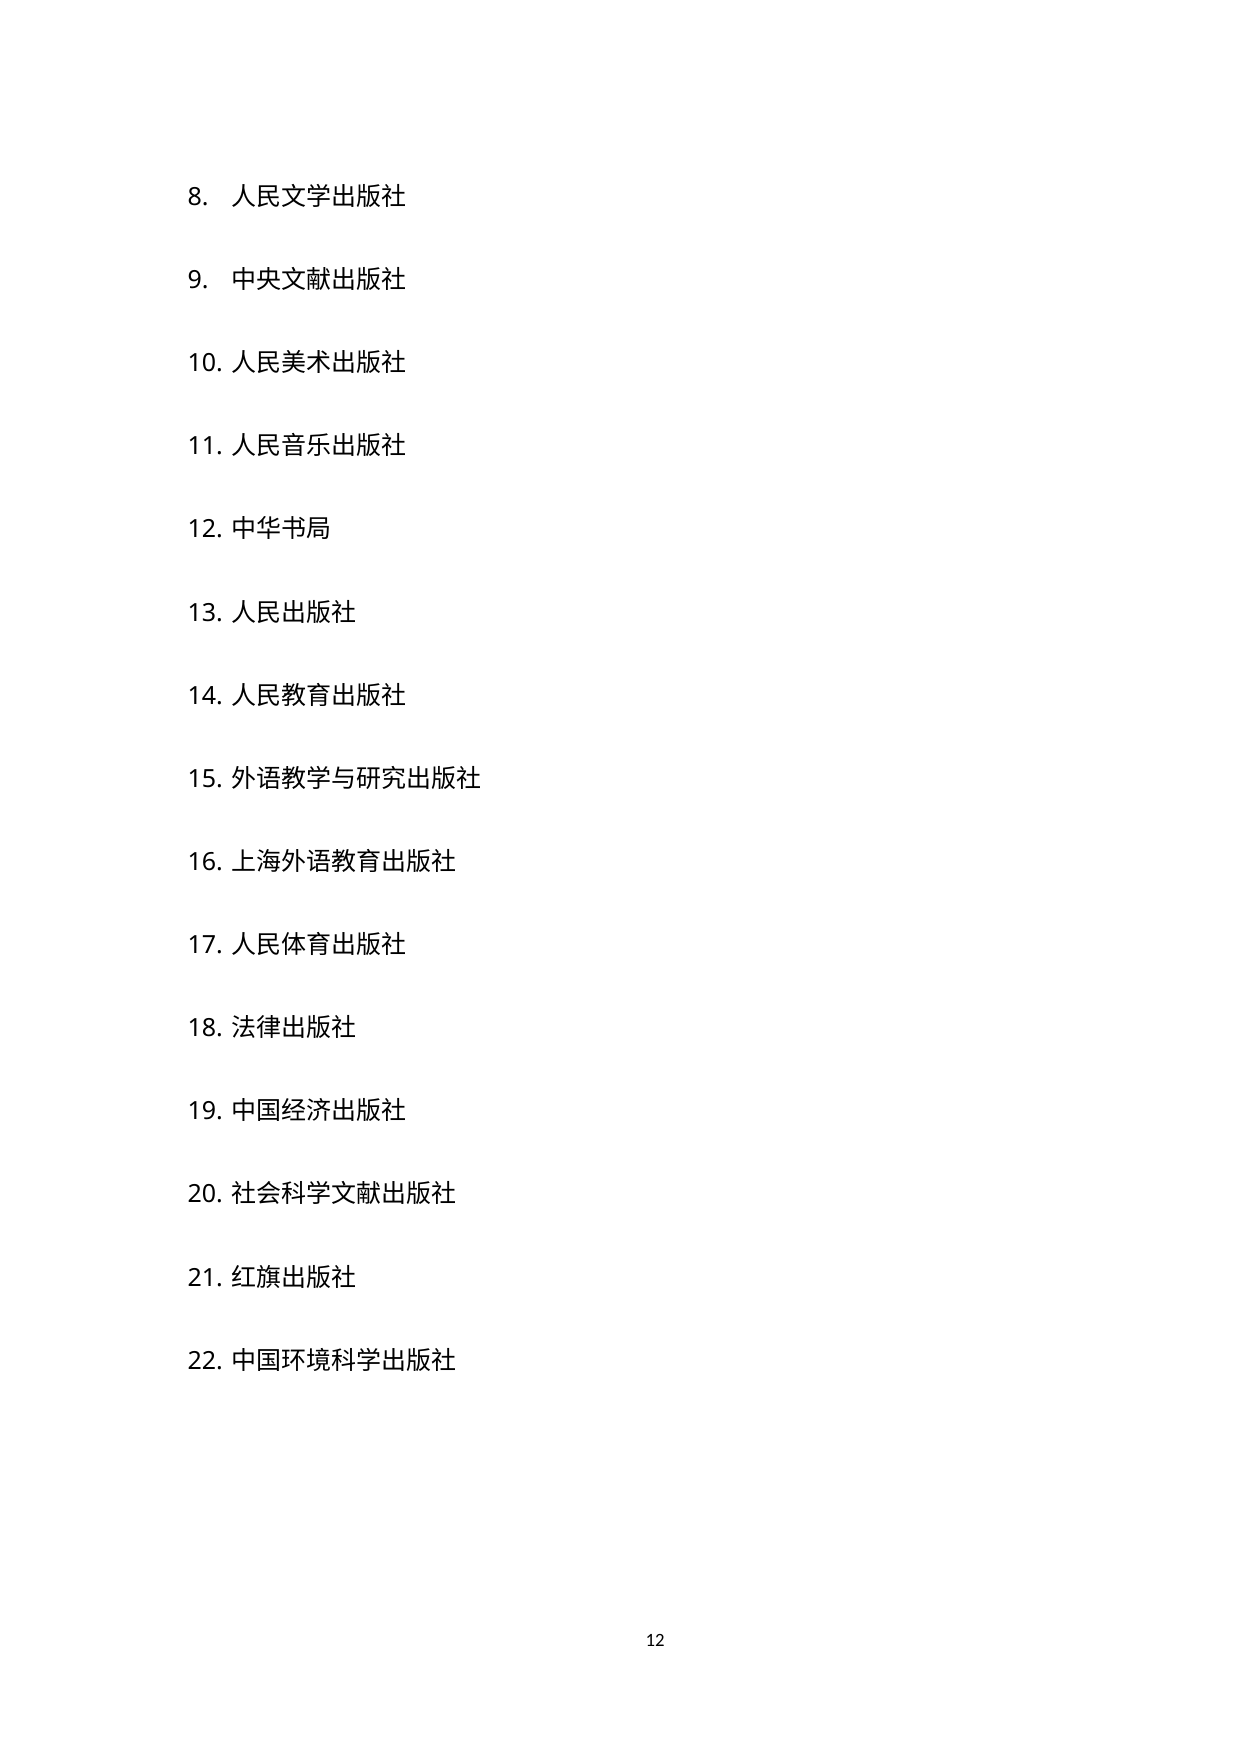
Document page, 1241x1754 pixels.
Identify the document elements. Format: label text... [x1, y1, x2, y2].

list 人民教育出版社 [187, 661, 1122, 726]
list 人民音乐出版社 [187, 411, 1122, 476]
list 人民美术出版社 [187, 328, 1122, 393]
list 红旗出版社 [187, 1243, 1122, 1308]
list 人民体育出版社 [187, 910, 1122, 975]
list 外语教学与研究出版社 [187, 744, 1122, 809]
list 中华书局 [187, 494, 1122, 559]
list 中央文献出版社 [187, 245, 1122, 310]
list 人民文学出版社 [187, 162, 1122, 227]
list 人民出版社 [187, 578, 1122, 643]
list 法律出版社 [187, 993, 1122, 1058]
list 中国环境科学出版社 [187, 1326, 1122, 1391]
list 上海外语教育出版社 [187, 827, 1122, 892]
list 社会科学文献出版社 [187, 1159, 1122, 1224]
list 中国经济出版社 [187, 1076, 1122, 1141]
